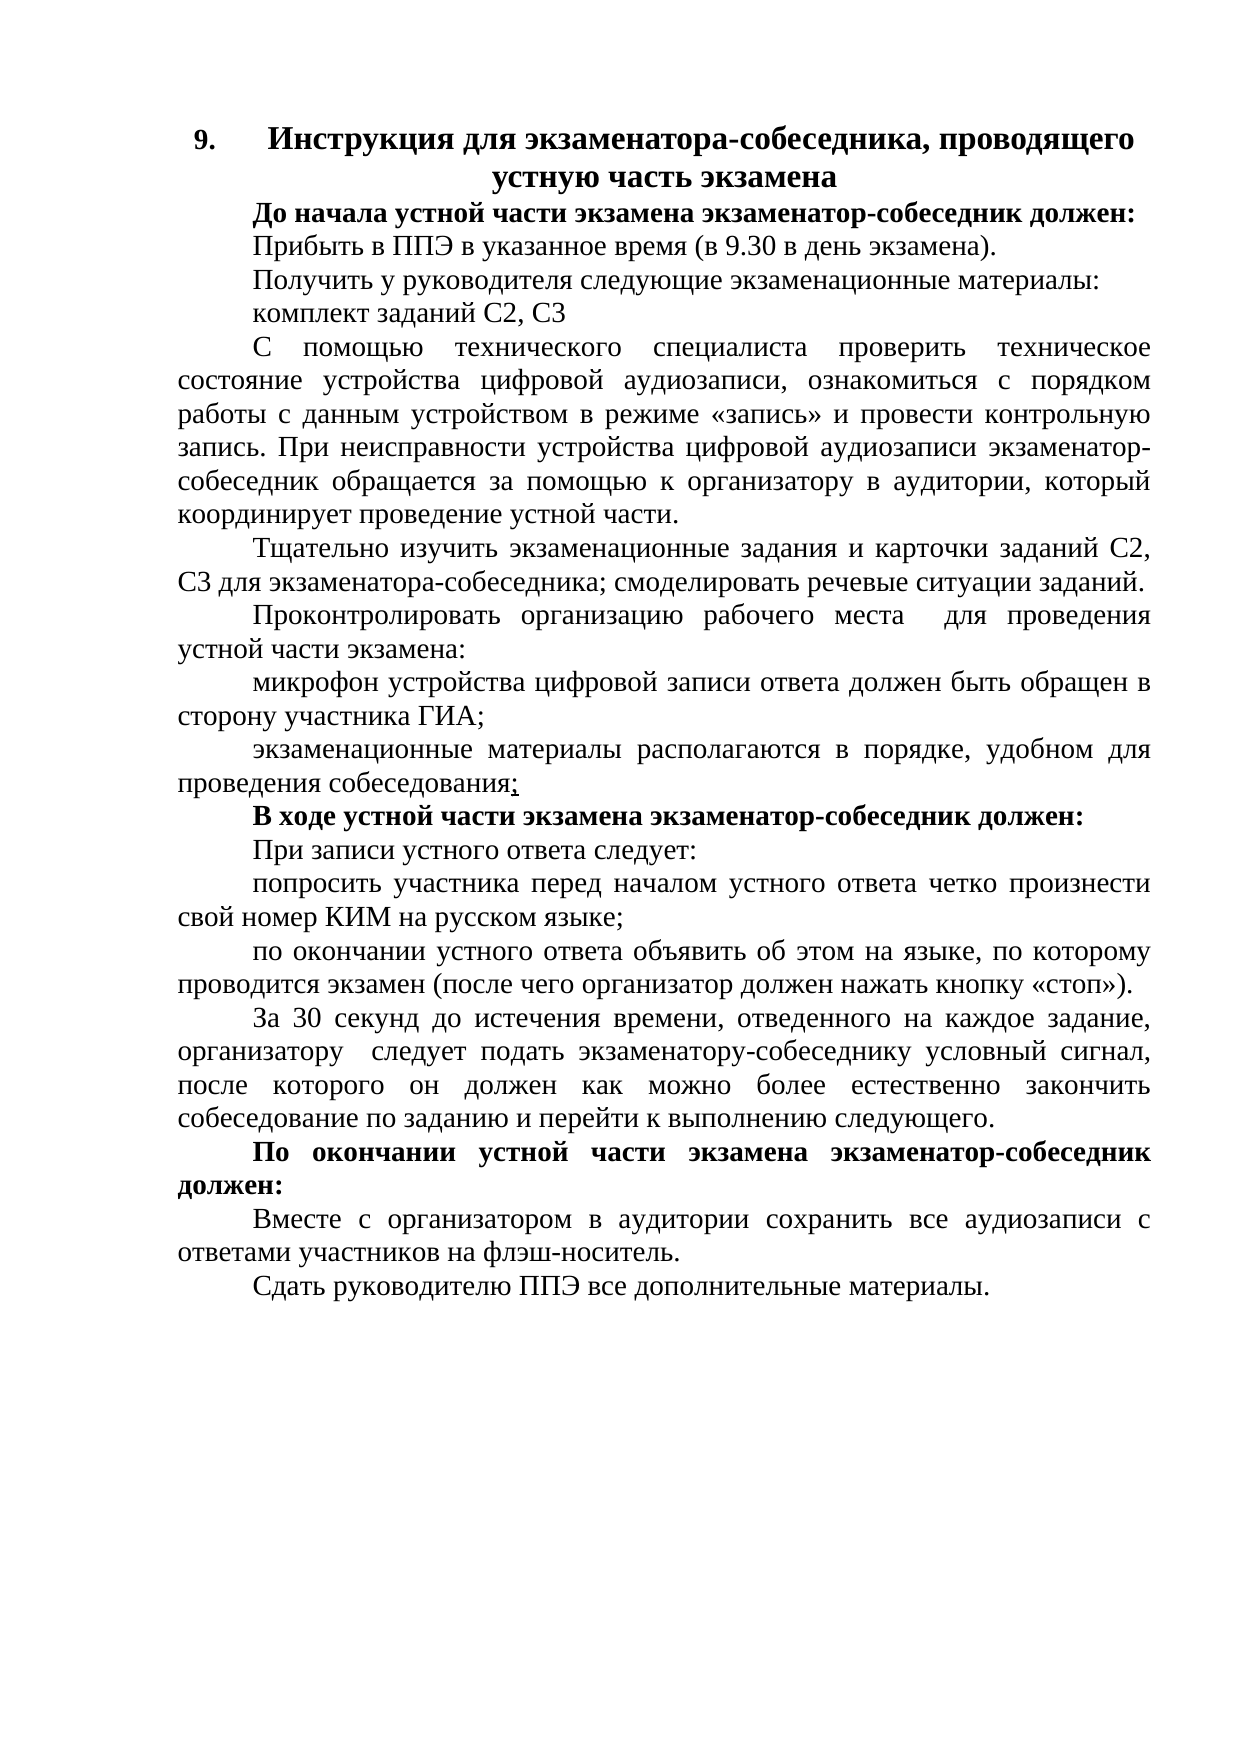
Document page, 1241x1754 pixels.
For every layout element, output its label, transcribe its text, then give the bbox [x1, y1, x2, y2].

text попросить участника перед началом устного ответа четко произнести свой номер КИМ на русском языке; [177, 866, 1152, 933]
text Проконтролировать организацию рабочего места для проведения устной части экзамена: [177, 597, 1152, 664]
text В ходе устной части экзамена экзаменатор-собеседник должен: [177, 798, 1152, 832]
text Сдать руководителю ППЭ все дополнительные материалы. [177, 1268, 1152, 1302]
text Тщательно изучить экзаменационные задания и карточки заданий С2, С3 для экзаменатора-собеседника; смоделировать речевые ситуации заданий. [177, 530, 1152, 597]
text экзаменационные материалы располагаются в порядке, удобном для проведения собеседования; [177, 731, 1152, 798]
text Прибыть в ППЭ в указанное время (в 9.30 в день экзамена). [177, 228, 1152, 262]
text При записи устного ответа следует: [177, 832, 1152, 866]
text До начала устной части экзамена экзаменатор-собеседник должен: [177, 195, 1152, 228]
text За 30 секунд до истечения времени, отведенного на каждое задание, организатору следует подать экзаменатору-собеседнику условный сигнал, после которого он должен как можно более естественно закончить собеседование по заданию и перейти к выполнению следующего. [177, 1000, 1152, 1134]
text Инструкция для экзаменатора-собеседника, проводящего устную часть экзамена [177, 118, 1152, 195]
text по окончании устного ответа объявить об этом на языке, по которому проводится экзамен (после чего организатор должен нажать кнопку «стоп»). [177, 933, 1152, 1000]
text микрофон устройства цифровой записи ответа должен быть обращен в сторону участника ГИА; [177, 664, 1152, 731]
text комплект заданий С2, С3 [177, 295, 1152, 329]
text С помощью технического специалиста проверить техническое состояние устройства цифровой аудиозаписи, ознакомиться с порядком работы с данным устройством в режиме «запись» и провести контрольную запись. При неисправности устройства цифровой аудиозаписи экзаменатор-собеседник обращается за помощью к организатору в аудитории, который координирует проведение устной части. [177, 329, 1152, 530]
text По окончании устной части экзамена экзаменатор-собеседник должен: [177, 1134, 1152, 1201]
text Вместе с организатором в аудитории сохранить все аудиозаписи с ответами участников на флэш-носитель. [177, 1201, 1152, 1268]
text Получить у руководителя следующие экзаменационные материалы: [177, 262, 1152, 295]
